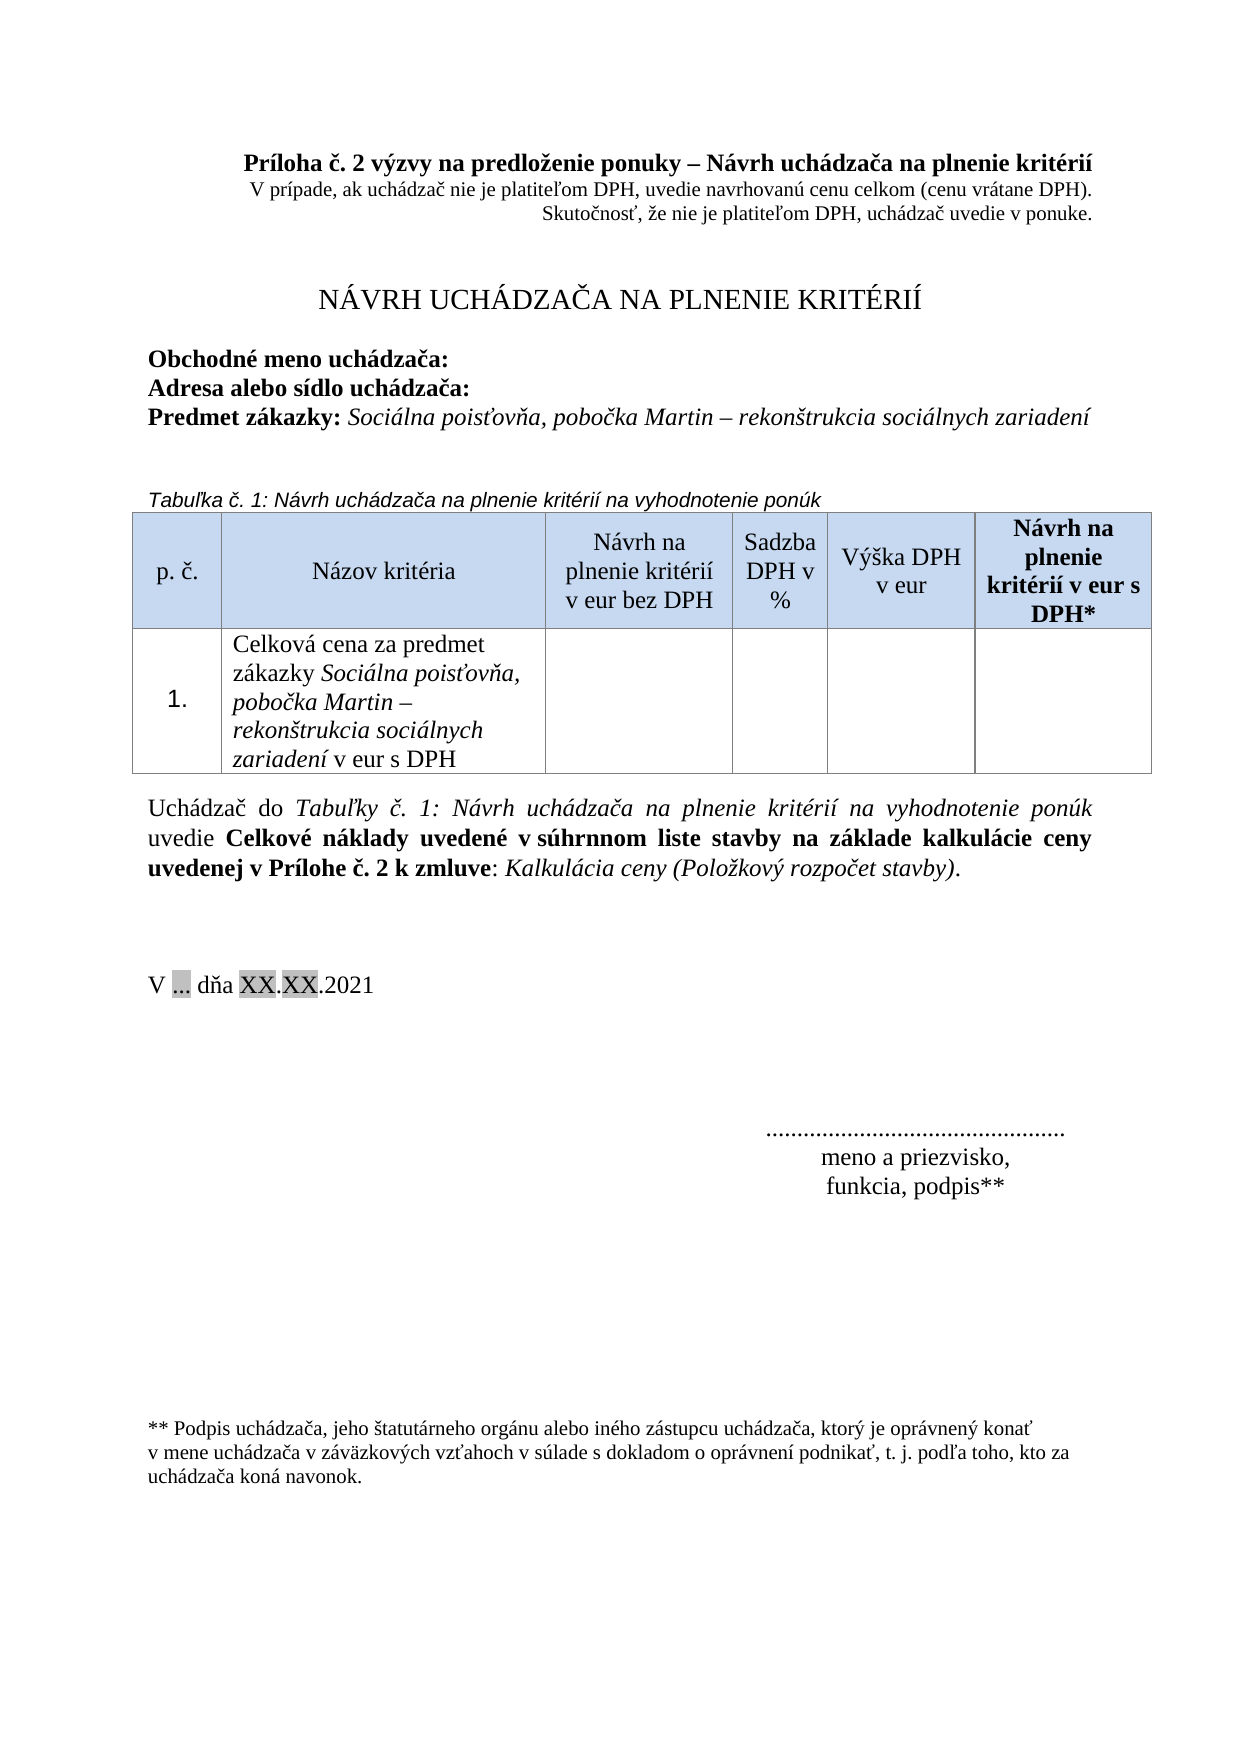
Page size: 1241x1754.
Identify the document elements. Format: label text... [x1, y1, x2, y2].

text Adresa alebo sídlo uchádzača: [148, 373, 1092, 402]
subtitle Príloha č. 2 výzvy na predloženie ponuky – Návrh uchádzača na plnenie kritérií [185, 148, 1092, 176]
table_cell 1. [133, 629, 221, 773]
table_cell [828, 629, 974, 773]
table_header Výška DPH v eur [828, 513, 974, 628]
table_header p. č. [133, 513, 221, 628]
text Skutočnosť, že nie je platiteľom DPH, uchádzač uvedie v ponuke. [148, 201, 1092, 224]
table_header Návrh na plnenie kritérií v eur bez DPH [546, 513, 732, 628]
table_cell [546, 629, 732, 773]
table_header Sadzba DPH v % [733, 513, 827, 628]
text NÁVRH UCHÁDZAČA NA PLNENIE KRITÉRIÍ [148, 282, 1092, 316]
text meno a priezvisko, [738, 1142, 1092, 1171]
text Uchádzač do Tabuľky č. 1: Návrh uchádzača na plnenie kritérií na vyhodnotenie ponúk uvedie Celkové náklady uvedené v súhrnnom liste stavby na základe kalkulácie ceny uvedenej v Prílohe č. 2 k zmluve: Kalkulácia ceny (Položkový rozpočet stavby). [148, 793, 1092, 882]
table_header Názov kritéria [222, 513, 545, 628]
table_header Návrh na plnenie kritérií v eur s DPH* [976, 513, 1151, 628]
text Tabuľka č. 1: Návrh uchádzača na plnenie kritérií na vyhodnotenie ponúk [148, 488, 1092, 512]
text funkcia, podpis** [738, 1171, 1092, 1200]
text V prípade, ak uchádzač nie je platiteľom DPH, uvedie navrhovanú cenu celkom (cenu vrátane DPH). [148, 176, 1092, 201]
table_cell Celková cena za predmet zákazky Sociálna poisťovňa, pobočka Martin – rekonštrukcia sociálnych zariadení v eur s DPH [222, 629, 545, 773]
text Obchodné meno uchádzača: [148, 344, 1092, 373]
text Predmet zákazky: Sociálna poisťovňa, pobočka Martin – rekonštrukcia sociálnych zariadení [148, 402, 1092, 431]
table_cell [733, 629, 827, 773]
text V ... dňa XX.XX.2021 [318, 970, 1092, 998]
text V ... dňa XX.XX.2021 [191, 970, 239, 998]
text ** Podpis uchádzača, jeho štatutárneho orgánu alebo iného zástupcu uchádzača, ktorý je oprávnený konať v mene uchádzača v záväzkových vzťahoch v súlade s dokladom o oprávnení podnikať, t. j. podľa toho, kto za uchádzača koná navonok. [148, 1416, 1092, 1488]
text ................................................ [738, 1113, 1092, 1142]
table_cell [976, 629, 1151, 773]
